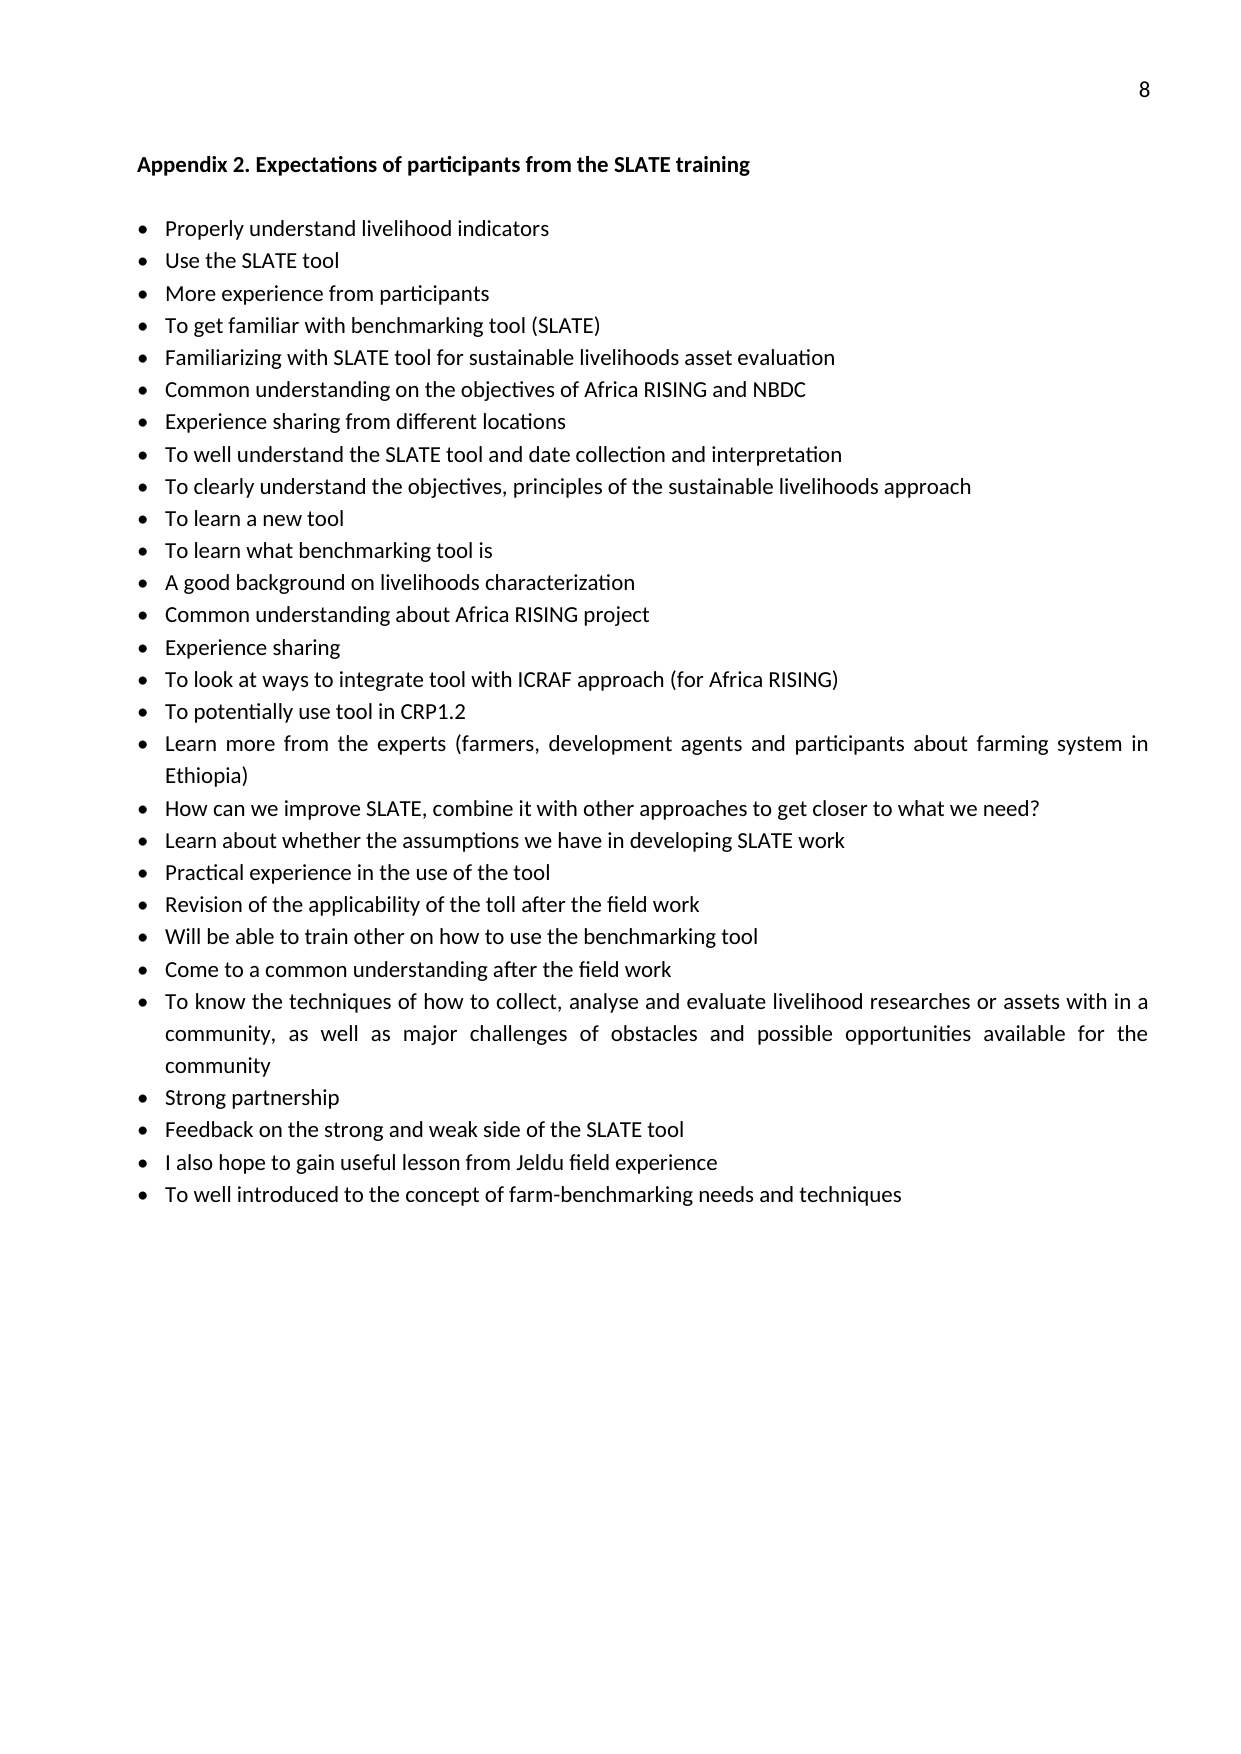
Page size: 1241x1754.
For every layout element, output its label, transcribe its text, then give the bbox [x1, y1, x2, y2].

list • Experience sharing [137, 633, 1150, 661]
list • Feedback on the strong and weak side of the SLATE tool [137, 1116, 1150, 1144]
list • To potentially use tool in CRP1.2 [137, 697, 1150, 725]
list • Properly understand livelihood indicators [137, 214, 1150, 242]
list • Common understanding on the objectives of Africa RISING and NBDC [137, 375, 1150, 403]
list • To get familiar with benchmarking tool (SLATE) [137, 311, 1150, 339]
list • Learn more from the experts (farmers, development agents and participants about farming system in Ethiopia) [137, 729, 1150, 789]
list • To clearly understand the objectives, principles of the sustainable livelihoods approach [137, 472, 1150, 500]
list • Practical experience in the use of the tool [137, 858, 1150, 886]
list • To well introduced to the concept of farm-benchmarking needs and techniques [137, 1180, 1150, 1208]
list • Strong partnership [137, 1083, 1150, 1111]
list • More experience from participants [137, 279, 1150, 307]
list • Revision of the applicability of the toll after the field work [137, 890, 1150, 918]
list • To learn what benchmarking tool is [137, 536, 1150, 564]
list • Learn about whether the assumptions we have in developing SLATE work [137, 826, 1150, 854]
list • To learn a new tool [137, 504, 1150, 532]
list • To look at ways to integrate tool with ICRAF approach (for Africa RISING) [137, 665, 1150, 693]
list • I also hope to gain useful lesson from Jeldu field experience [137, 1148, 1150, 1176]
list • Familiarizing with SLATE tool for sustainable livelihoods asset evaluation [137, 343, 1150, 371]
list • Will be able to train other on how to use the benchmarking tool [137, 922, 1150, 951]
list • To know the techniques of how to collect, analyse and evaluate livelihood researches or assets with in a community, as well as major challenges of obstacles and possible opportunities available for the community [137, 987, 1150, 1079]
list • How can we improve SLATE, combine it with other approaches to get closer to what we need? [137, 794, 1150, 822]
list • To well understand the SLATE tool and date collection and interpretation [137, 440, 1150, 468]
list • Use the SLATE tool [137, 247, 1150, 274]
list • A good background on livelihoods characterization [137, 568, 1150, 596]
list Appendix 2. Expectations of participants from the SLATE training [137, 150, 1150, 178]
list • Common understanding about Africa RISING project [137, 601, 1150, 629]
list • Come to a common understanding after the field work [137, 955, 1150, 983]
list • Experience sharing from different locations [137, 407, 1150, 436]
